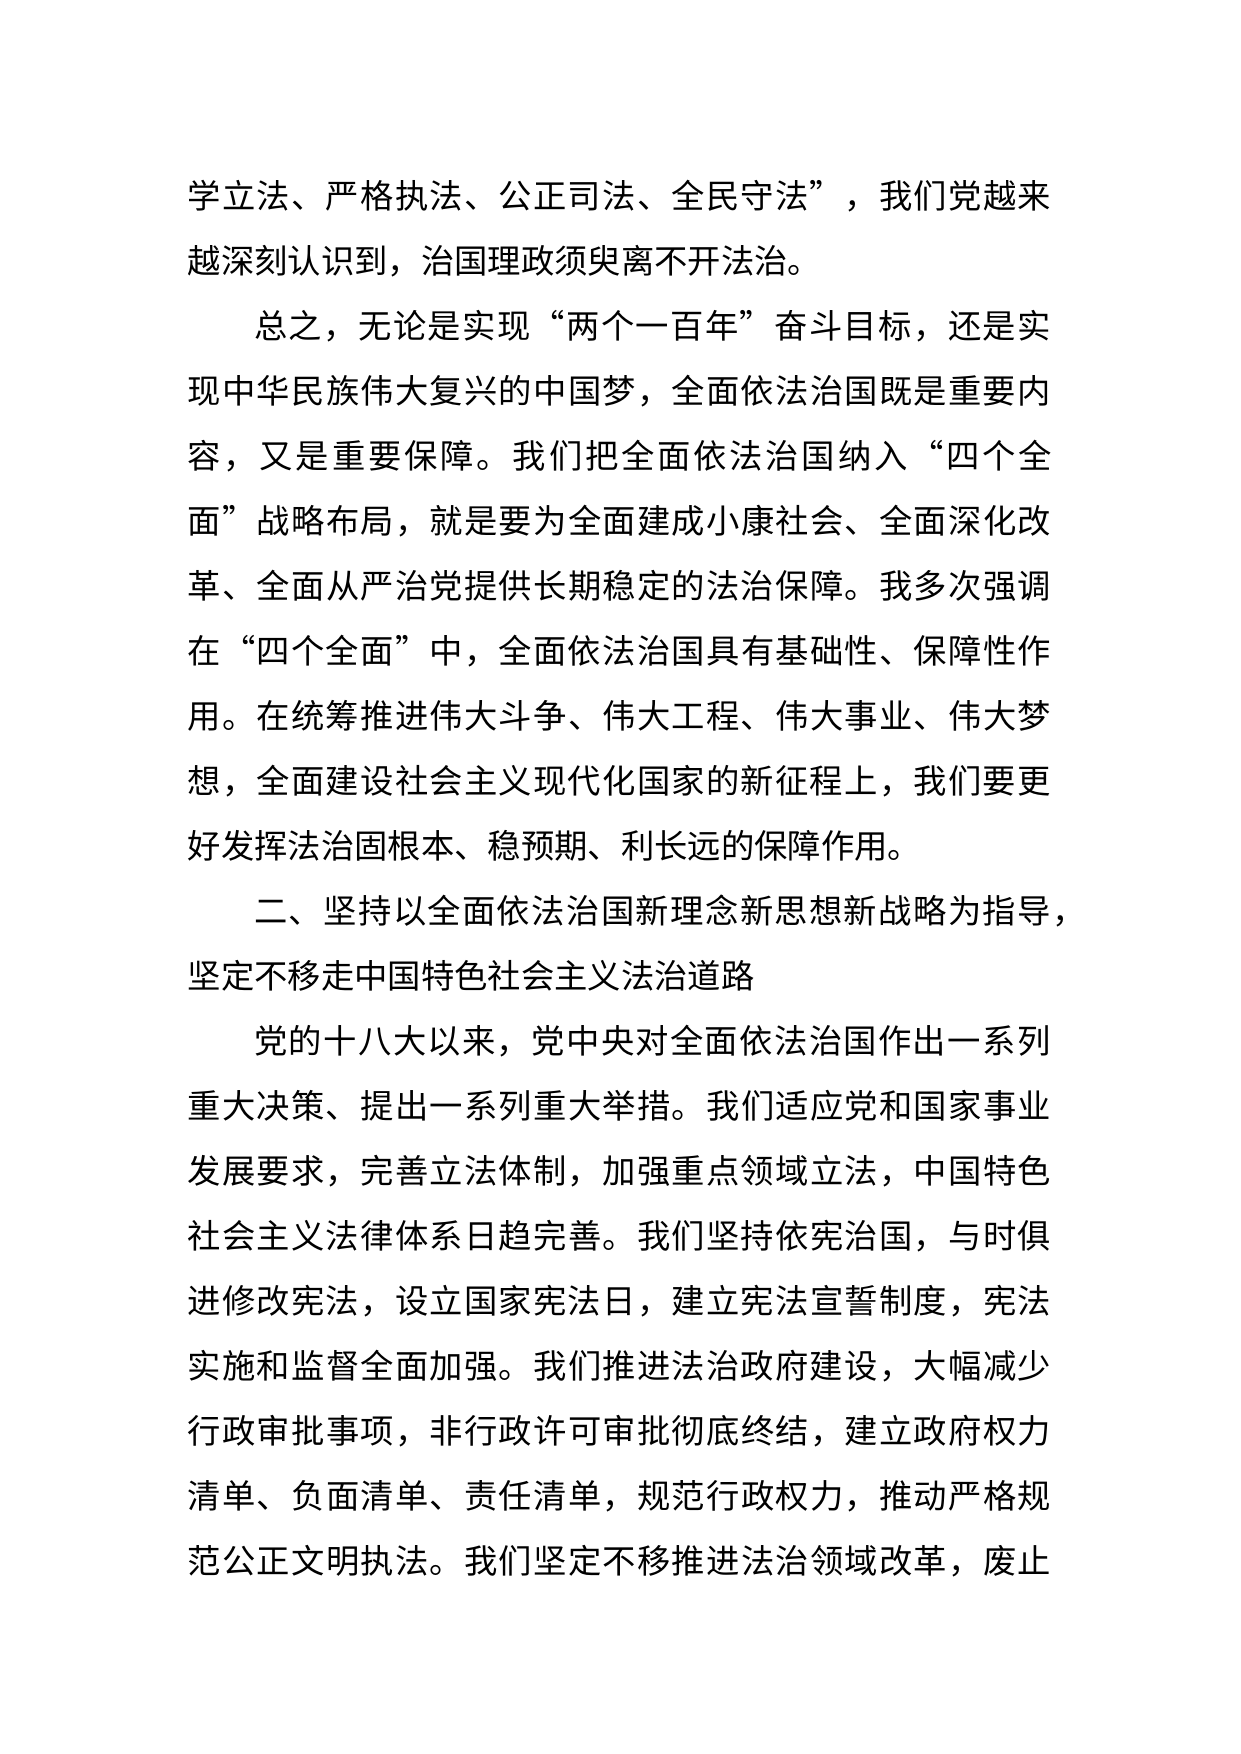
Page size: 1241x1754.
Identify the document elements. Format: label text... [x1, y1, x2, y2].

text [187, 162, 1053, 292]
text 二、坚持以全面依法治国新理念新思想新战略为指导，坚定不移走中国特色社会主义法治道路 [187, 877, 1053, 1007]
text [187, 1007, 1053, 1592]
text 总之，无论是实现“两个一百年”奋斗目标，还是实现中华民族伟大复兴的中国梦，全面依法治国既是重要内容，又是重要保障。我们把全面依法治国纳入“四个全面”战略布局，就是要为全面建成小康社会、全面深化改革、全面从严治党提供长期稳定的法治保障。我多次强调，在“四个全面”中，全面依法治国具有基础性、保障性作用。在统筹推进伟大斗争、伟大工程、伟大事业、伟大梦想，全面建设社会主义现代化国家的新征程上，我们要更好发挥法治固根本、稳预期、利长远的保障作用。 [187, 292, 1053, 877]
